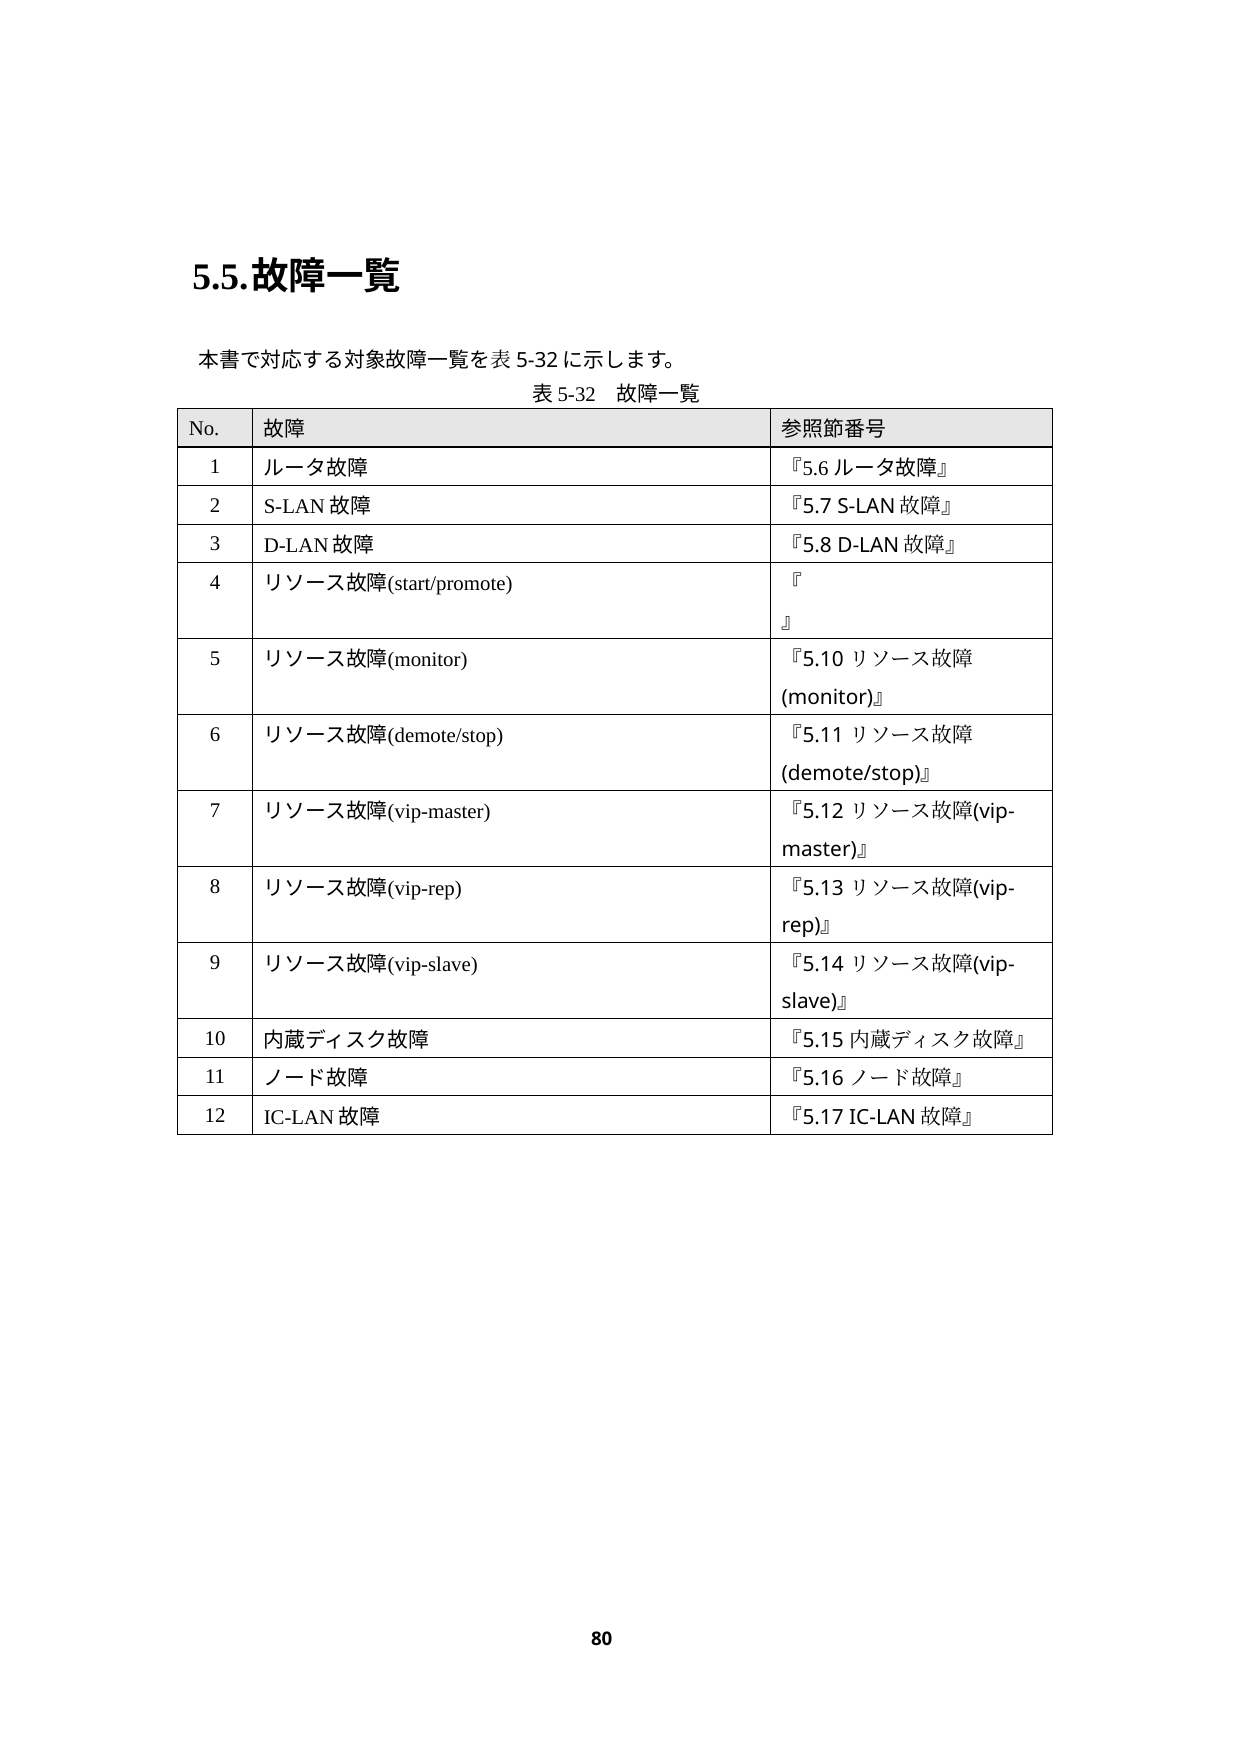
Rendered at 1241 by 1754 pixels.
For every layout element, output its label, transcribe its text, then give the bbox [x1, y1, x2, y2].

table_cell 『5.12 リソース故障(vip-master)』 [771, 791, 1052, 866]
table_cell 『5.17 IC-LAN故障』 [771, 1096, 1052, 1134]
table_cell 『5.7 S-LAN故障』 [771, 486, 1052, 523]
table_cell 2 [178, 486, 252, 523]
table_header No. [178, 409, 252, 446]
table_cell リソース故障(vip-slave) [253, 943, 770, 1018]
table_cell リソース故障(vip-master) [253, 791, 770, 866]
table_cell 1 [178, 448, 252, 485]
table_cell 内蔵ディスク故障 [253, 1019, 770, 1057]
table_cell 12 [178, 1096, 252, 1134]
table_cell 『5.11 リソース故障(demote/stop)』 [771, 715, 1052, 790]
table_cell 9 [178, 943, 252, 1018]
table_cell S-LAN故障 [253, 486, 770, 523]
table_cell 6 [178, 715, 252, 790]
table_cell リソース故障(start/promote) [253, 563, 770, 638]
table_cell ルータ故障 [253, 448, 770, 485]
table_cell 8 [178, 867, 252, 942]
table_cell 『5.13 リソース故障(vip-rep)』 [771, 867, 1052, 942]
table_cell 『5.14 リソース故障(vip-slave)』 [771, 943, 1052, 1018]
table_cell リソース故障(monitor) [253, 639, 770, 714]
table_cell 3 [178, 525, 252, 562]
table_cell 『0 リソース故障(start/promote)』 [771, 563, 1052, 638]
table_cell リソース故障(demote/stop) [253, 715, 770, 790]
table_cell 5 [178, 639, 252, 714]
table_cell 『5.8 D-LAN故障』 [771, 525, 1052, 562]
table_cell リソース故障(vip-rep) [253, 867, 770, 942]
table_header 参照節番号 [771, 409, 1052, 446]
table_cell 『5.10 リソース故障(monitor)』 [771, 639, 1052, 714]
table_cell 『5.6 ルータ故障』 [771, 448, 1052, 485]
table_cell D-LAN故障 [253, 525, 770, 562]
table_header 故障 [253, 409, 770, 446]
table_cell 10 [178, 1019, 252, 1057]
table_cell ノード故障 [253, 1058, 770, 1095]
subtitle 故障一覧 [192, 236, 1063, 311]
table_cell 『5.15 内蔵ディスク故障』 [771, 1019, 1052, 1057]
table_cell IC-LAN故障 [253, 1096, 770, 1134]
table_cell 『5.16 ノード故障』 [771, 1058, 1052, 1095]
table_cell 7 [178, 791, 252, 866]
table_cell 4 [178, 563, 252, 638]
table_cell 11 [178, 1058, 252, 1095]
